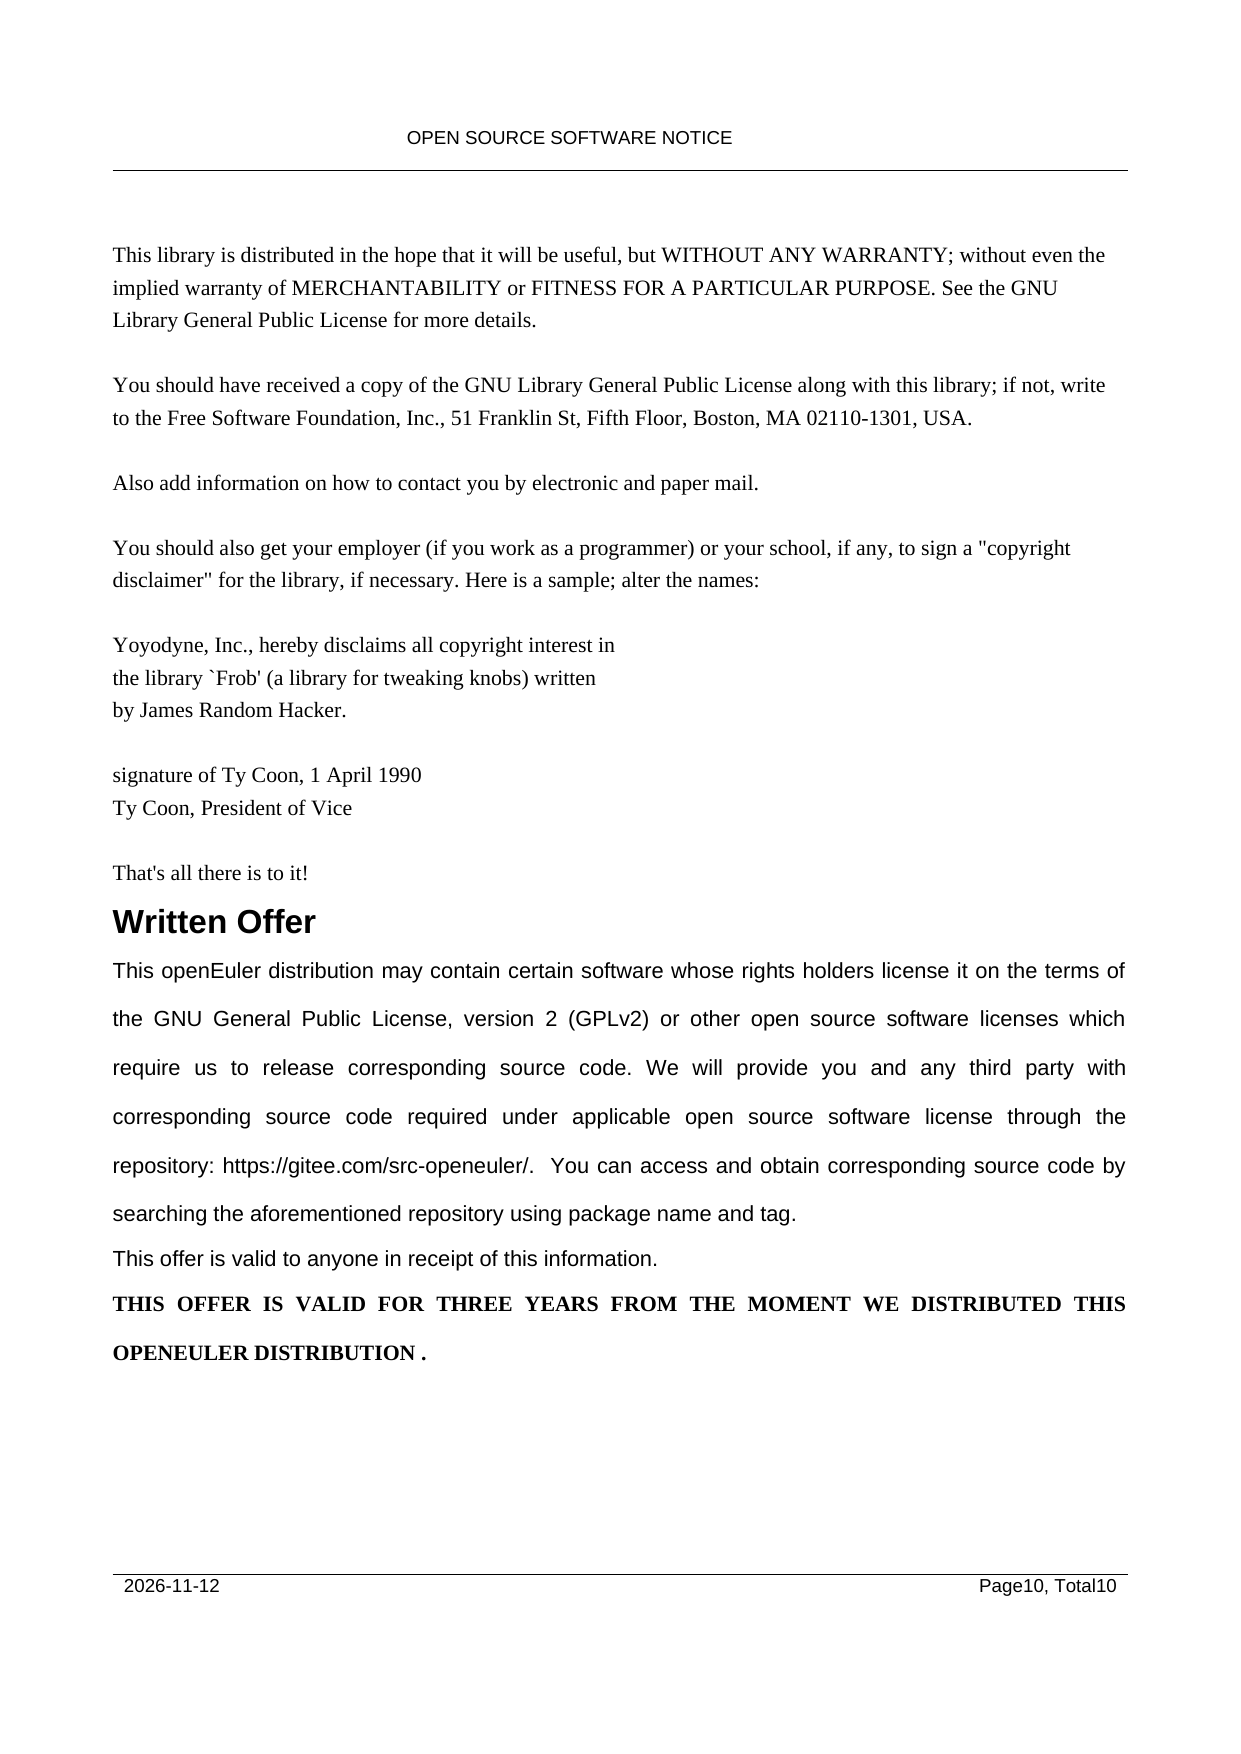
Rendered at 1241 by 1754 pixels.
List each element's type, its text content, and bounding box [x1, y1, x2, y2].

text THIS OFFER IS VALID FOR THREE YEARS FROM THE MOMENT WE DISTRIBUTED THIS OPENEULER DISTRIBUTION . [112, 1288, 1128, 1369]
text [112, 206, 1128, 889]
text This openEuler distribution may contain certain software whose rights holders license it on the terms of the GNU General Public License, version 2 (GPLv2) or other open source software licenses which require us to release corresponding source code. We will provide you and any third party with corresponding source code required under applicable open source software license through the repository: https://gitee.com/src-openeuler/. You can access and obtain corresponding source code by searching the aforementioned repository using package name and tag. [112, 954, 1128, 1230]
text Written Offer [112, 889, 1128, 954]
text This offer is valid to anyone in receipt of this information. [112, 1243, 1128, 1275]
